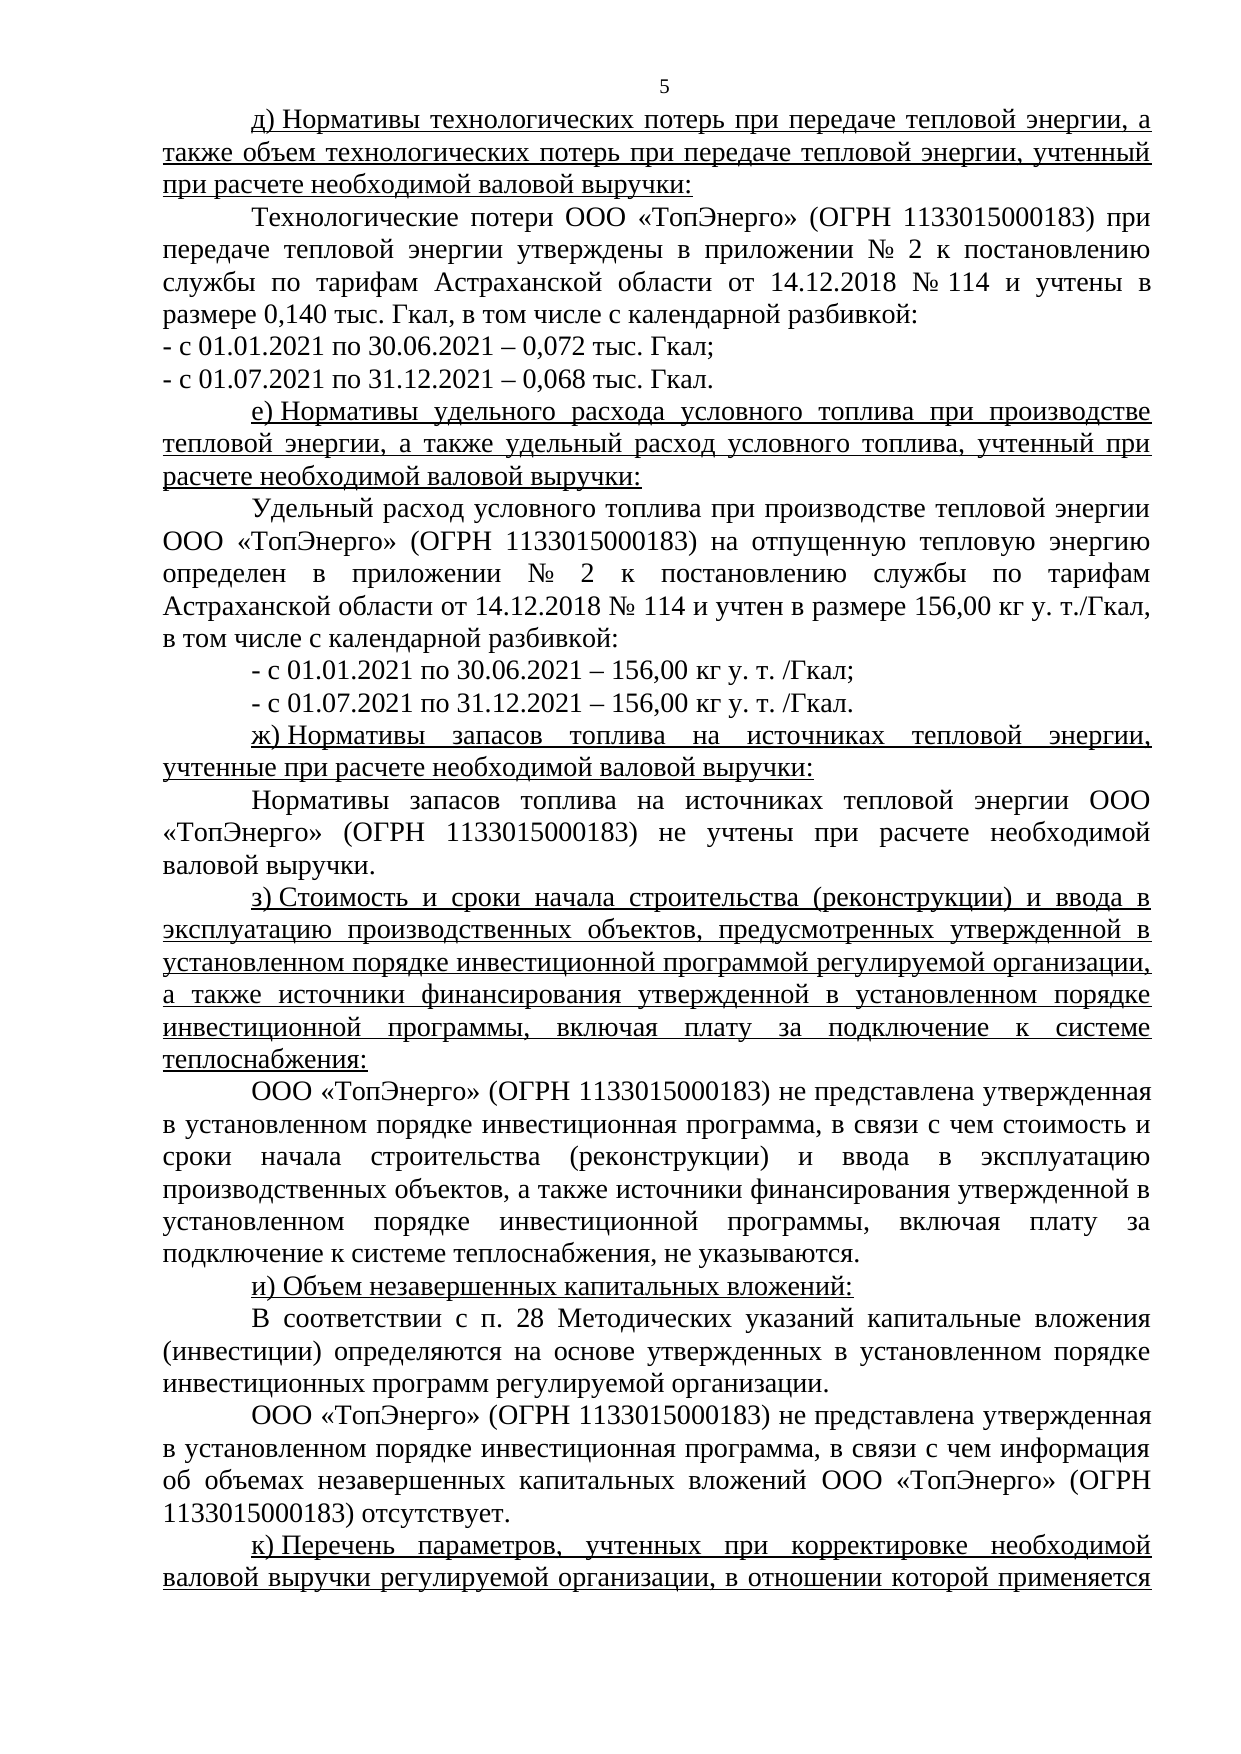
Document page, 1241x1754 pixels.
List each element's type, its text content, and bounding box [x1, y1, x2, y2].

text Удельный расход условного топлива при производстве тепловой энергии ООО «ТопЭнерго» (ОГРН 1133015000183) на отпущенную тепловую энергию определен в приложении № 2 к постановлению службы по тарифам Астраханской области от 14.12.2018 № 114 и учтен в размере 156,00 кг у. т./Гкал, в том числе с календарной разбивкой: [162, 491, 1152, 653]
text з) Стоимость и сроки начала строительства (реконструкции) и ввода в эксплуатацию производственных объектов, предусмотренных утвержденной в установленном порядке инвестиционной программой регулируемой организации, а также источники финансирования утвержденной в установленном порядке инвестиционной программы, включая плату за подключение к системе теплоснабжения: [162, 1007, 1152, 1038]
text е) Нормативы удельного расхода условного топлива при производстве тепловой энергии, а также удельный расход условного топлива, учтенный при расчете необходимой валовой выручки: [162, 456, 1152, 491]
text з) Стоимость и сроки начала строительства (реконструкции) и ввода в эксплуатацию производственных объектов, предусмотренных утвержденной в установленном порядке инвестиционной программой регулируемой организации, а также источники финансирования утвержденной в установленном порядке инвестиционной программы, включая плату за подключение к системе теплоснабжения: [162, 974, 1152, 1006]
text Технологические потери ООО «ТопЭнерго» (ОГРН 1133015000183) при передаче тепловой энергии утверждены в приложении № 2 к постановлению службы по тарифам Астраханской области от 14.12.2018 № 114 и учтены в размере 0,140 тыс. Гкал, в том числе с календарной разбивкой: [162, 200, 1152, 329]
text - с 01.01.2021 по 30.06.2021 – 156,00 кг у. т. /Гкал; [162, 653, 1152, 686]
text В соответствии с п. 28 Методических указаний капитальные вложения (инвестиции) определяются на основе утвержденных в установленном порядке инвестиционных программ регулируемой организации. [162, 1301, 1152, 1398]
text з) Стоимость и сроки начала строительства (реконструкции) и ввода в эксплуатацию производственных объектов, предусмотренных утвержденной в установленном порядке инвестиционной программой регулируемой организации, а также источники финансирования утвержденной в установленном порядке инвестиционной программы, включая плату за подключение к системе теплоснабжения: [162, 942, 1152, 973]
text ж) Нормативы запасов топлива на источниках тепловой энергии, учтенные при расчете необходимой валовой выручки: [162, 718, 1152, 783]
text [162, 1528, 1152, 1589]
text з) Стоимость и сроки начала строительства (реконструкции) и ввода в эксплуатацию производственных объектов, предусмотренных утвержденной в установленном порядке инвестиционной программой регулируемой организации, а также источники финансирования утвержденной в установленном порядке инвестиционной программы, включая плату за подключение к системе теплоснабжения: [162, 1039, 1152, 1074]
text - c 01.07.2021 по 31.12.2021 – 0,068 тыс. Гкал. [162, 362, 1152, 394]
text - с 01.01.2021 по 30.06.2021 – 0,072 тыс. Гкал; [162, 329, 1152, 362]
text и) Объем незавершенных капитальных вложений: [162, 1269, 1152, 1301]
text - c 01.07.2021 по 31.12.2021 – 156,00 кг у. т. /Гкал. [162, 686, 1152, 718]
text з) Стоимость и сроки начала строительства (реконструкции) и ввода в эксплуатацию производственных объектов, предусмотренных утвержденной в установленном порядке инвестиционной программой регулируемой организации, а также источники финансирования утвержденной в установленном порядке инвестиционной программы, включая плату за подключение к системе теплоснабжения: [162, 880, 1152, 941]
text е) Нормативы удельного расхода условного топлива при производстве тепловой энергии, а также удельный расход условного топлива, учтенный при расчете необходимой валовой выручки: [162, 394, 1152, 455]
text ООО «ТопЭнерго» (ОГРН 1133015000183) не представлена утвержденная в установленном порядке инвестиционная программа, в связи с чем стоимость и сроки начала строительства (реконструкции) и ввода в эксплуатацию производственных объектов, а также источники финансирования утвержденной в установленном порядке инвестиционной программы, включая плату за подключение к системе теплоснабжения, не указываются. [162, 1074, 1152, 1269]
text д) Нормативы технологических потерь при передаче тепловой энергии, а также объем технологических потерь при передаче тепловой энергии, учтенный при расчете необходимой валовой выручки: [162, 164, 1152, 200]
text ООО «ТопЭнерго» (ОГРН 1133015000183) не представлена утвержденная в установленном порядке инвестиционная программа, в связи с чем информация об объемах незавершенных капитальных вложений ООО «ТопЭнерго» (ОГРН 1133015000183) отсутствует. [162, 1398, 1152, 1528]
text д) Нормативы технологических потерь при передаче тепловой энергии, а также объем технологических потерь при передаче тепловой энергии, учтенный при расчете необходимой валовой выручки: [162, 103, 1152, 163]
text Нормативы запасов топлива на источниках тепловой энергии ООО «ТопЭнерго» (ОГРН 1133015000183) не учтены при расчете необходимой валовой выручки. [162, 783, 1152, 880]
